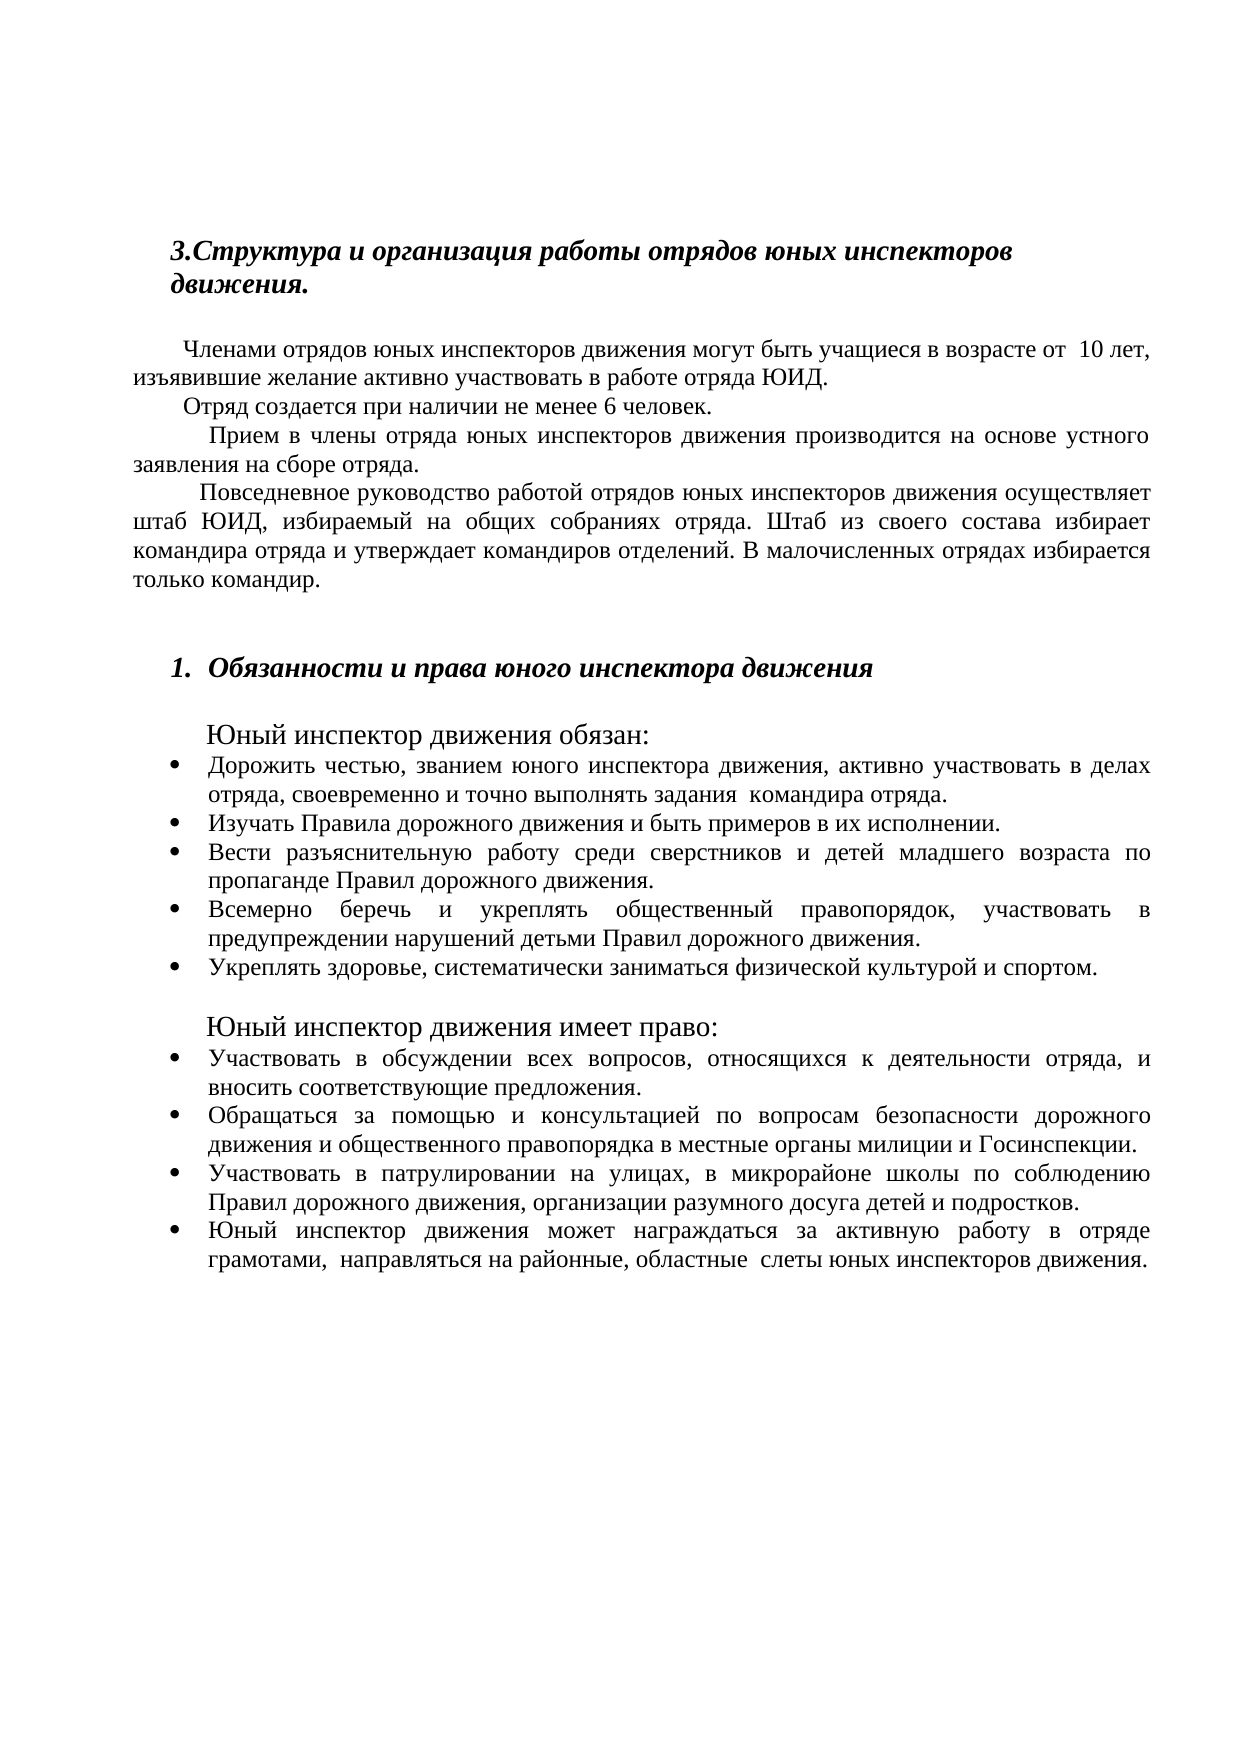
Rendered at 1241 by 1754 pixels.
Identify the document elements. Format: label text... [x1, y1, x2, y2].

list Укреплять здоровье, систематически заниматься физической культурой и спортом. [170, 952, 1152, 981]
text Отряд создается при наличии не менее 6 человек. [133, 391, 1152, 420]
text Членами отрядов юных инспекторов движения могут быть учащиеся в возрасте от 10 лет, изъявившие желание активно участвовать в работе отряда ЮИД. [133, 334, 1152, 391]
list Участвовать в патрулировании на улицах, в микрорайоне школы по соблюдению Правил дорожного движения, организации разумного досуга детей и подростков. [170, 1158, 1152, 1215]
text Прием в члены отряда юных инспекторов движения производится на основе устного заявления на сборе отряда. [133, 420, 1152, 477]
text Повседневное руководство работой отрядов юных инспекторов движения осуществляет штаб ЮИД, избираемый на общих собраниях отряда. Штаб из своего состава избирает командира отряда и утверждает командиров отделений. В малочисленных отрядах избирается только командир. [133, 477, 1152, 592]
list Обращаться за помощью и консультацией по вопросам безопасности дорожного движения и общественного правопорядка в местные органы милиции и Госинспекции. [170, 1100, 1152, 1158]
list Участвовать в обсуждении всех вопросов, относящихся к деятельности отряда, и вносить соответствующие предложения. [170, 1043, 1152, 1100]
list Дорожить честью, званием юного инспектора движения, активно участвовать в делах отряда, своевременно и точно выполнять задания командира отряда. [170, 751, 1152, 808]
list Всемерно беречь и укреплять общественный правопорядок, участвовать в предупреждении нарушений детьми Правил дорожного движения. [170, 894, 1152, 952]
list Обязанности и права юного инспектора движения [170, 650, 1152, 683]
text 3.Структура и организация работы отрядов юных инспекторов движения. [170, 233, 1152, 300]
list Вести разъяснительную работу среди сверстников и детей младшего возраста по пропаганде Правил дорожного движения. [170, 837, 1152, 894]
list Юный инспектор движения может награждаться за активную работу в отряде грамотами, направляться на районные, областные слеты юных инспекторов движения. [170, 1215, 1152, 1273]
text Юный инспектор движения обязан: [133, 717, 1152, 751]
text Юный инспектор движения имеет право: [133, 1009, 1152, 1043]
list Изучать Правила дорожного движения и быть примеров в их исполнении. [170, 808, 1152, 837]
